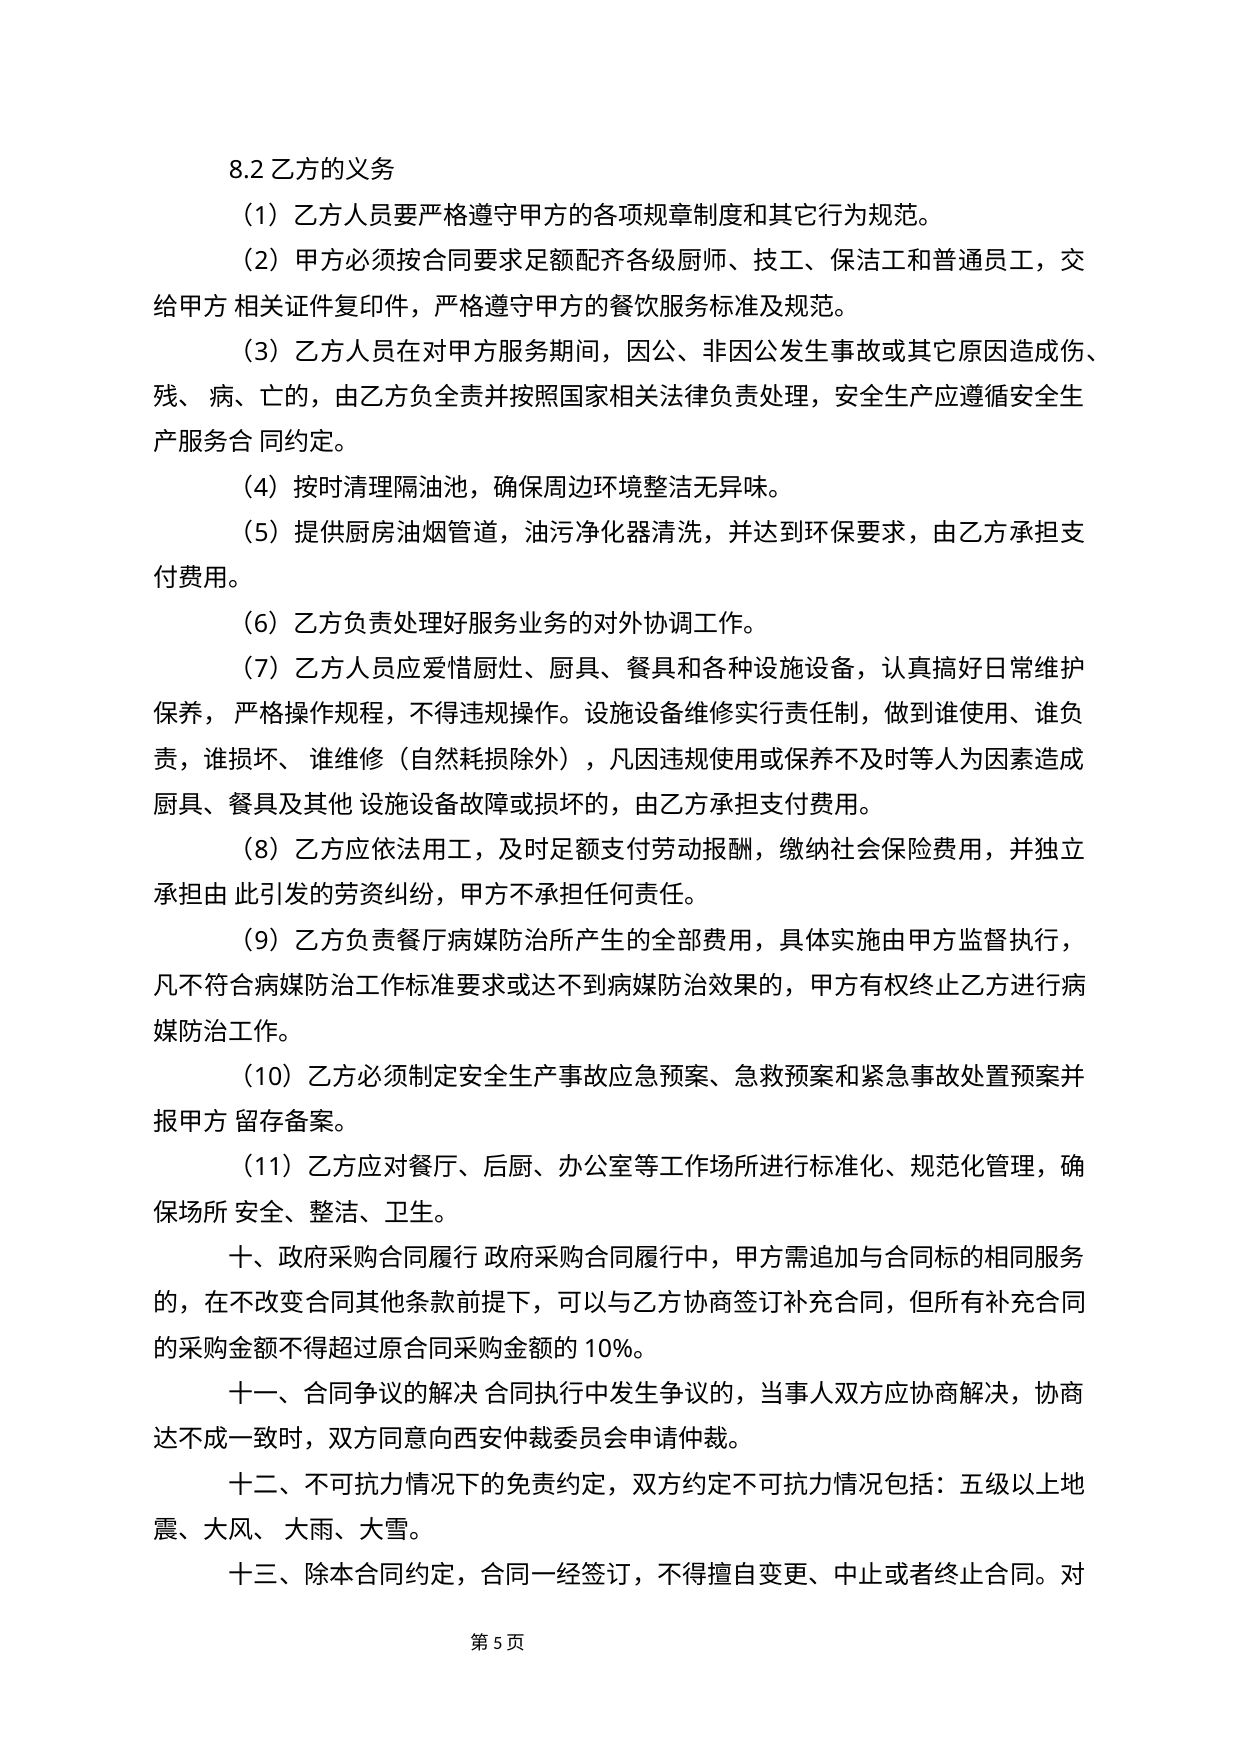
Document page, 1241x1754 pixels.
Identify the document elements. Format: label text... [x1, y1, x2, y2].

text （1）乙方人员要严格遵守甲方的各项规章制度和其它行为规范。 [153, 195, 1087, 232]
text （11）乙方应对餐厅、后厨、办公室等工作场所进行标准化、规范化管理，确保场所 安全、整洁、卫生。 [153, 1147, 1087, 1228]
text 十一、合同争议的解决 合同执行中发生争议的，当事人双方应协商解决，协商达不成一致时，双方同意向西安仲裁委员会申请仲裁。 [153, 1373, 1087, 1455]
text 8.2 乙方的义务 [153, 150, 1087, 186]
text （3）乙方人员在对甲方服务期间，因公、非因公发生事故或其它原因造成伤、残、 病、亡的，由乙方负全责并按照国家相关法律负责处理，安全生产应遵循安全生产服务合 同约定。 [153, 331, 1087, 458]
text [153, 1555, 1087, 1591]
text （2）甲方必须按合同要求足额配齐各级厨师、技工、保洁工和普通员工，交给甲方 相关证件复印件，严格遵守甲方的餐饮服务标准及规范。 [153, 241, 1087, 322]
text （9）乙方负责餐厅病媒防治所产生的全部费用，具体实施由甲方监督执行，凡不符合病媒防治工作标准要求或达不到病媒防治效果的，甲方有权终止乙方进行病媒防治工作。 [153, 920, 1087, 1047]
text 十二、不可抗力情况下的免责约定，双方约定不可抗力情况包括：五级以上地震、大风、 大雨、大雪。 [153, 1464, 1087, 1546]
text （7）乙方人员应爱惜厨灶、厨具、餐具和各种设施设备，认真搞好日常维护保养， 严格操作规程，不得违规操作。设施设备维修实行责任制，做到谁使用、谁负责，谁损坏、 谁维修（自然耗损除外），凡因违规使用或保养不及时等人为因素造成厨具、餐具及其他 设施设备故障或损坏的，由乙方承担支付费用。 [153, 648, 1087, 821]
text （6）乙方负责处理好服务业务的对外协调工作。 [153, 603, 1087, 639]
text （10）乙方必须制定安全生产事故应急预案、急救预案和紧急事故处置预案并报甲方 留存备案。 [153, 1056, 1087, 1138]
text 十、政府采购合同履行 政府采购合同履行中，甲方需追加与合同标的相同服务的，在不改变合同其他条款前提下，可以与乙方协商签订补充合同，但所有补充合同的采购金额不得超过原合同采购金额的10%。 [153, 1237, 1087, 1364]
text （8）乙方应依法用工，及时足额支付劳动报酬，缴纳社会保险费用，并独立承担由 此引发的劳资纠纷，甲方不承担任何责任。 [153, 830, 1087, 911]
text （4）按时清理隔油池，确保周边环境整洁无异味。 [153, 467, 1087, 503]
text （5）提供厨房油烟管道，油污净化器清洗，并达到环保要求，由乙方承担支付费用。 [153, 512, 1087, 594]
